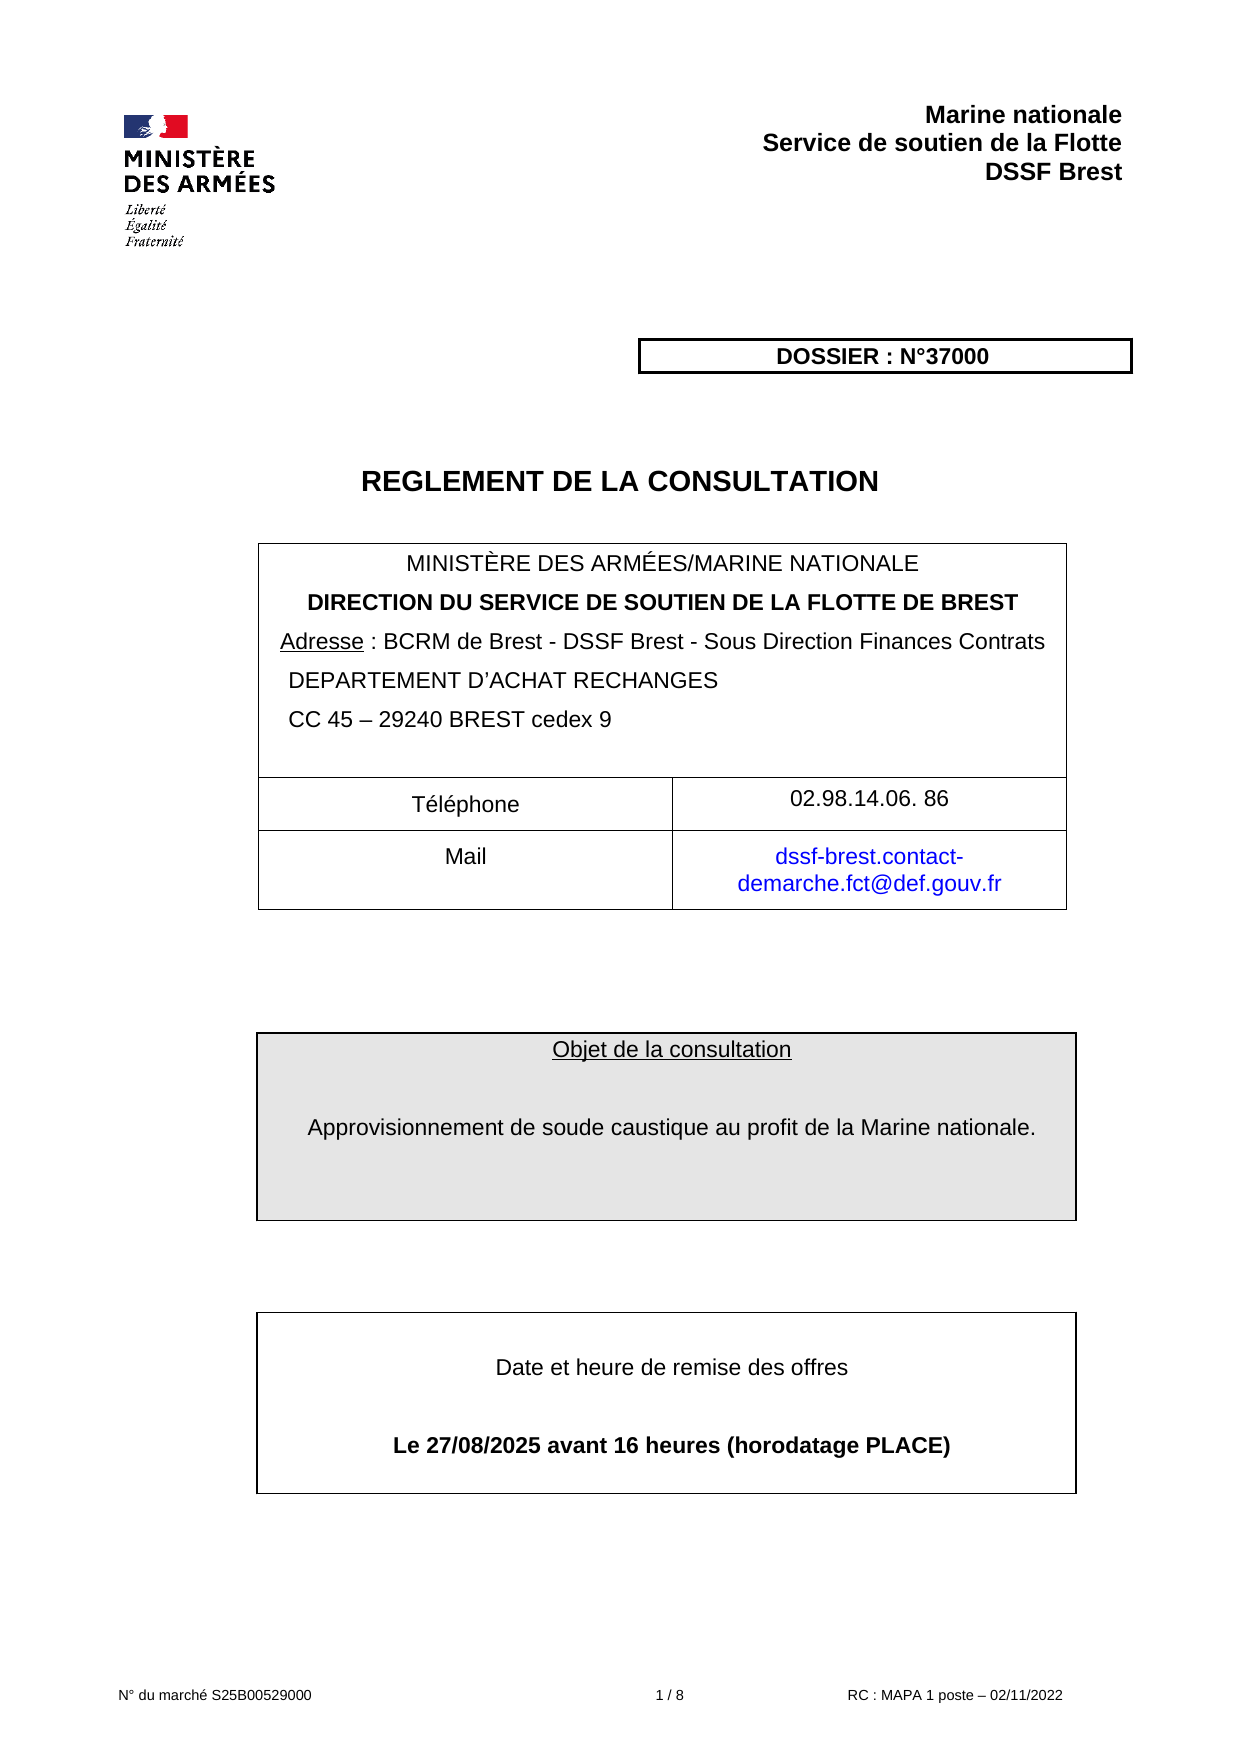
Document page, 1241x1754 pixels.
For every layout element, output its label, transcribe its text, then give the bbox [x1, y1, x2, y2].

table_cell Mail [259, 831, 672, 908]
table_header MINISTÈRE DES ARMÉES/MARINE NATIONALE DIRECTION DU SERVICE DE SOUTIEN DE BREST Adresse : BCRM de Brest - DSSF Brest - Sous Direction Finances Contrats DEPARTEMENT D’ACHAT RECHANGES CC 45 – 29240 BREST cedex 9 [259, 544, 1066, 777]
text Marine nationale [297, 100, 1122, 128]
text DOSSIER : N°37000 [641, 341, 1130, 371]
text DSSF Brest [297, 157, 1122, 186]
text Date et heure de remise des offres [258, 1350, 1075, 1380]
table_cell Téléphone [259, 778, 672, 830]
text Service de soutien de la Flotte [297, 128, 1122, 157]
text Approvisionnement de soude caustique au profit de la Marine nationale. [258, 1110, 1075, 1140]
text Objet de la consultation [258, 1034, 1075, 1062]
table_cell dssf-brest.contact-demarche.fct@def.gouv.fr [673, 831, 1066, 908]
text REGLEMENT DE [118, 464, 1122, 498]
picture [101, 92, 297, 269]
text Le 27/08/2025 avant 16 heures (horodatage PLACE) [258, 1428, 1075, 1458]
table_cell 02.98.14.06. 86 [673, 778, 1066, 830]
